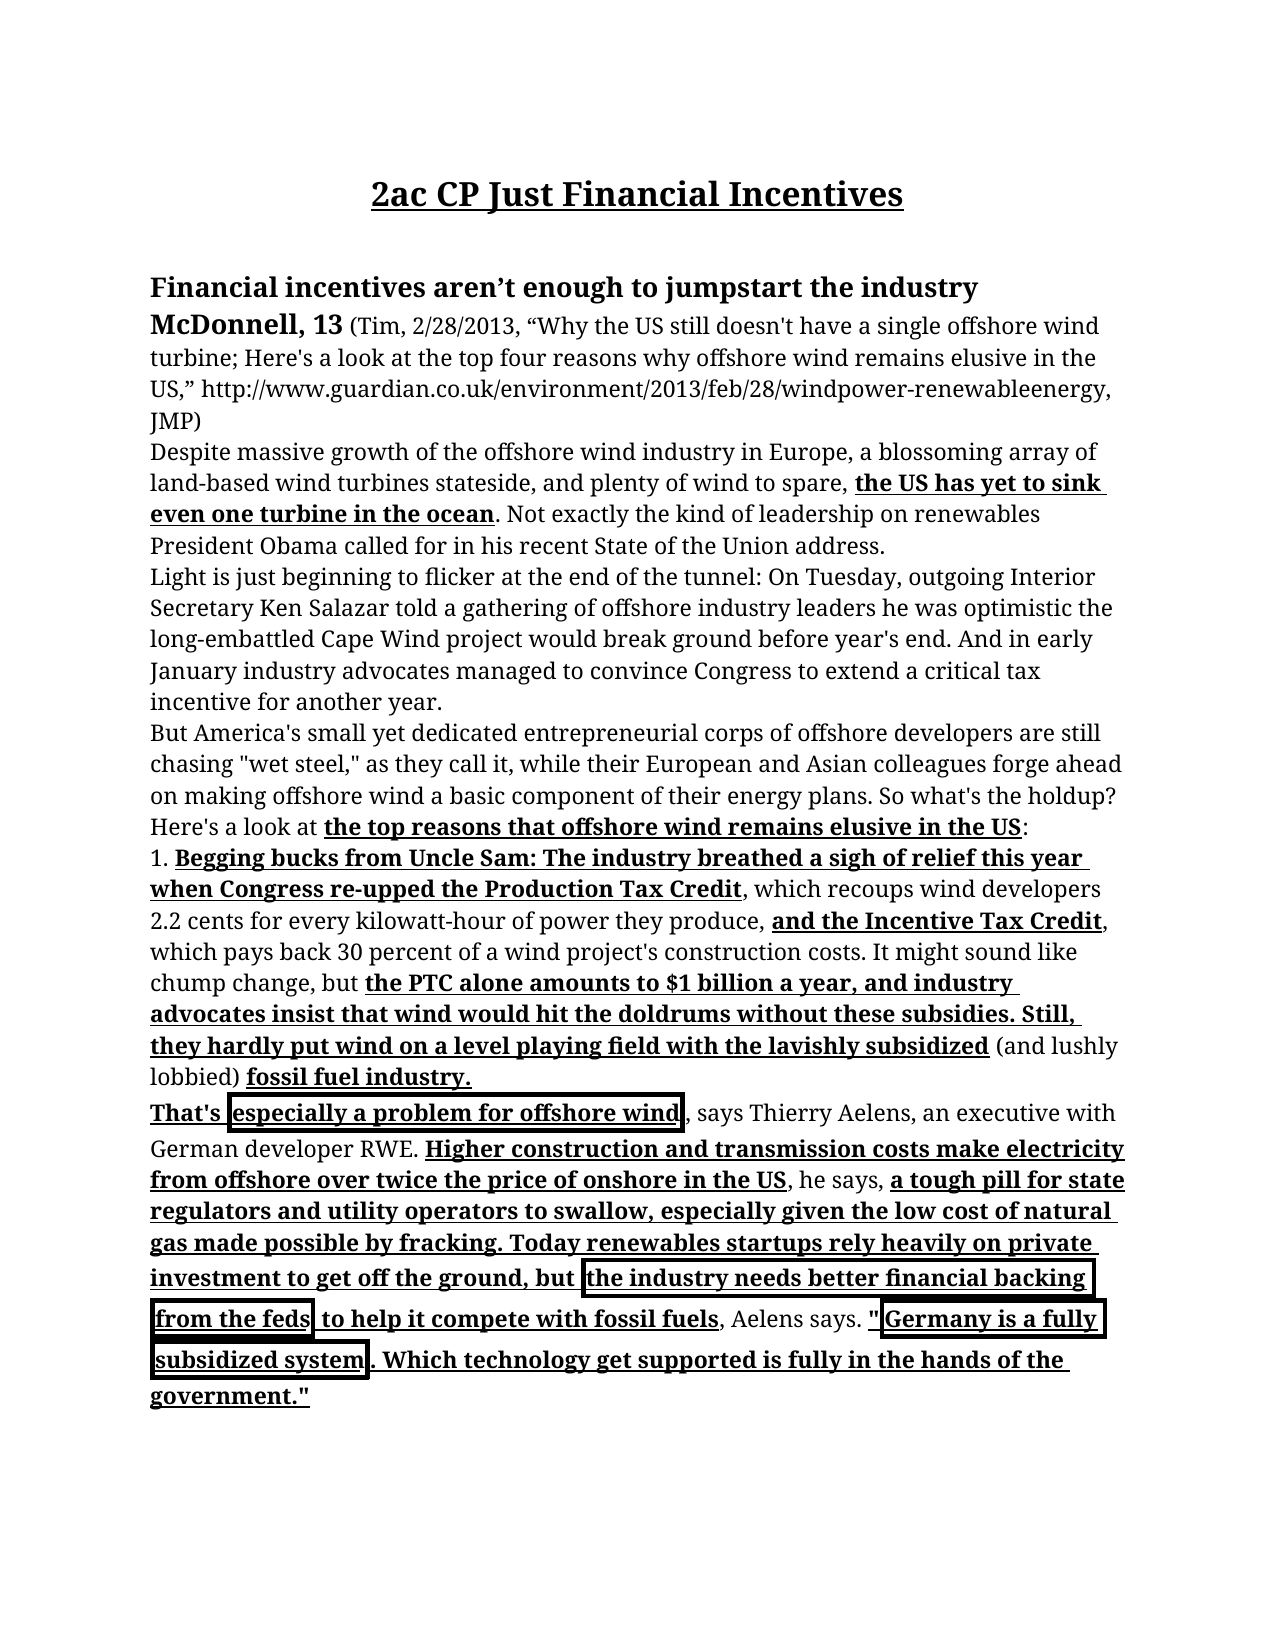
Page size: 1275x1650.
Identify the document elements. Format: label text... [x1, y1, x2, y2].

text That's especially a problem for offshore wind, says Thierry Aelens, an executive with German developer RWE. Higher construction and transmission costs make electricity from offshore over twice the price of onshore in the US, he says, a tough pill for state regulators and utility operators to swallow, especially given the low cost of natural gas made possible by fracking. Today renewables startups rely heavily on private investment to get off the ground, but the industry needs better financial backing from the feds to help it compete with fossil fuels, Aelens says. "Germany is a fully subsidized system. Which technology get supported is fully in the hands of the government." [150, 1092, 1125, 1411]
text But America's small yet dedicated entrepreneurial corps of offshore developers are still chasing "wet steel," as they call it, while their European and Asian colleagues forge ahead on making offshore wind a basic component of their energy plans. So what's the holdup? Here's a look at the top reasons that offshore wind remains elusive in the US: [150, 717, 1125, 842]
subtitle Financial incentives aren’t enough to jumpstart the industry [150, 268, 1125, 305]
text 1. Begging bucks from Uncle Sam: The industry breathed a sigh of relief this year when Congress re-upped the Production Tax Credit, which recoups wind developers 2.2 cents for every kilowatt-hour of power they produce, and the Incentive Tax Credit, which pays back 30 percent of a wind project's construction costs. It might sound like chump change, but the PTC alone amounts to $1 billion a year, and industry advocates insist that wind would hit the doldrums without these subsidies. Still, they hardly put wind on a level playing field with the lavishly subsidized (and lushly lobbied) fossil fuel industry. [150, 842, 1125, 1092]
text McDonnell, 13 (Tim, 2/28/2013, “Why the US still doesn't have a single offshore wind turbine; Here's a look at the top four reasons why offshore wind remains elusive in the US,” http://www.guardian.co.uk/environment/2013/feb/28/windpower-renewableenergy, JMP) [150, 305, 1125, 436]
subtitle 2ac CP Just Financial Incentives [150, 171, 1125, 216]
text Light is just beginning to flicker at the end of the tunnel: On Tuesday, outgoing Interior Secretary Ken Salazar told a gathering of offshore industry leaders he was optimistic the long-embattled Cape Wind project would break ground before year's end. And in early January industry advocates managed to convince Congress to extend a critical tax incentive for another year. [150, 561, 1125, 717]
text Despite massive growth of the offshore wind industry in Europe, a blossoming array of land-based wind turbines stateside, and plenty of wind to spare, the US has yet to sink even one turbine in the ocean. Not exactly the kind of leadership on renewables President Obama called for in his recent State of the Union address. [150, 436, 1125, 561]
